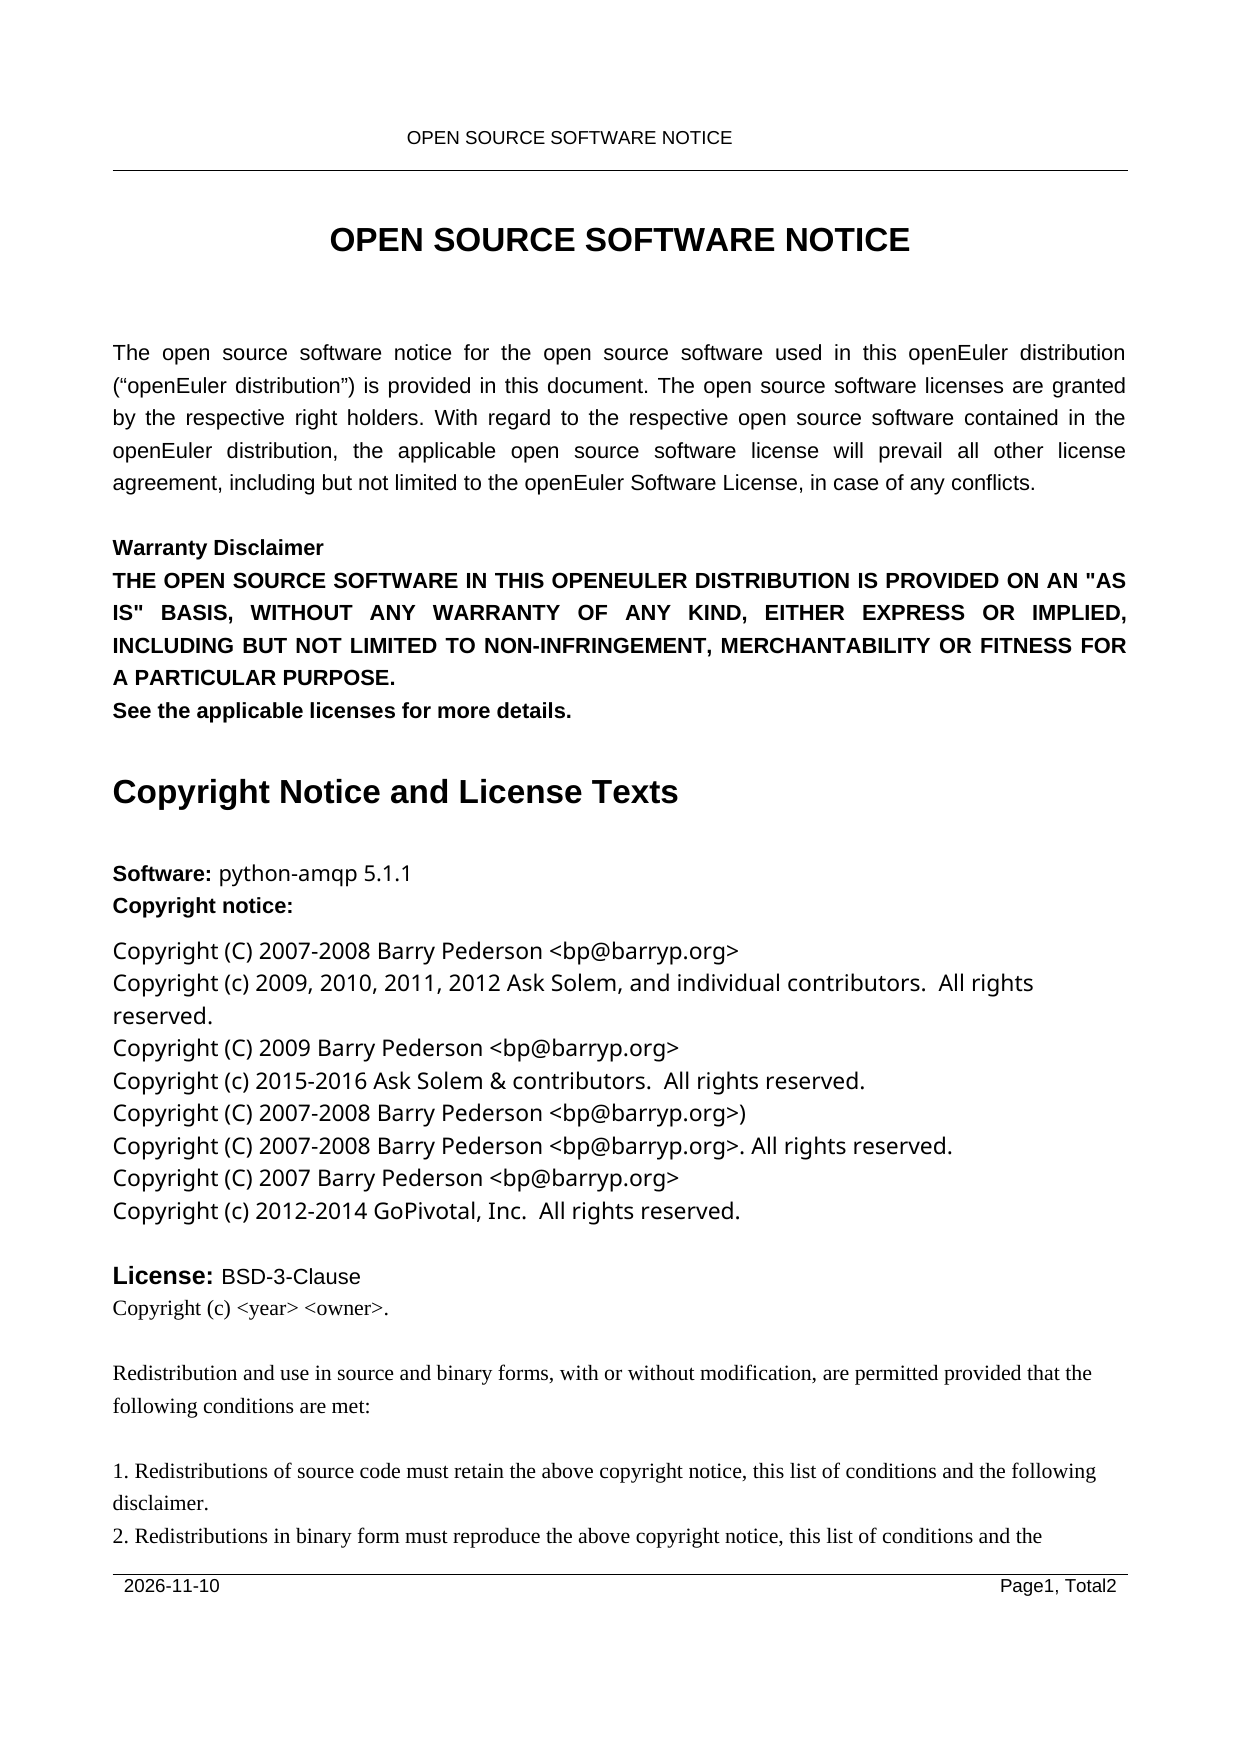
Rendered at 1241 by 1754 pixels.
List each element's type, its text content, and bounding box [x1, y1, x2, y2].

text License: BSD-3-Clause [112, 1259, 1128, 1291]
text Copyright Notice and License Texts [112, 759, 1128, 824]
text Copyright (C) 2007-2008 Barry Pederson <bp@barryp.org> Copyright (c) 2009, 2010, 2011, 2012 Ask Solem, and individual contributors. All rights reserved. Copyright (C) 2009 Barry Pederson <bp@barryp.org> Copyright (c) 2015-2016 Ask Solem & contributors. All rights reserved. Copyright (C) 2007-2008 Barry Pederson <bp@barryp.org>) Copyright (C) 2007-2008 Barry Pederson <bp@barryp.org>. All rights reserved. Copyright (C) 2007 Barry Pederson <bp@barryp.org> Copyright (c) 2012-2014 GoPivotal, Inc. All rights reserved. [112, 934, 1128, 1259]
text THE OPEN SOURCE SOFTWARE IN THIS OPENEULER DISTRIBUTION IS PROVIDED ON AN "AS IS" BASIS, WITHOUT ANY WARRANTY OF ANY KIND, EITHER EXPRESS OR IMPLIED, INCLUDING BUT NOT LIMITED TO NON-INFRINGEMENT, MERCHANTABILITY OR FITNESS FOR A PARTICULAR PURPOSE. See the applicable licenses for more details. [112, 564, 1128, 726]
text OPEN SOURCE SOFTWARE NOTICE [112, 206, 1128, 271]
title Software: python-amqp 5.1.1 [112, 856, 1128, 889]
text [112, 1291, 1128, 1551]
text Warranty Disclaimer [112, 531, 1128, 564]
text The open source software notice for the open source software used in this openEuler distribution (“openEuler distribution”) is provided in this document. The open source software licenses are granted by the respective right holders. With regard to the respective open source software contained in the openEuler distribution, the applicable open source software license will prevail all other license agreement, including but not limited to the openEuler Software License, in case of any conflicts. [112, 336, 1128, 499]
text Copyright notice: [112, 889, 1128, 921]
